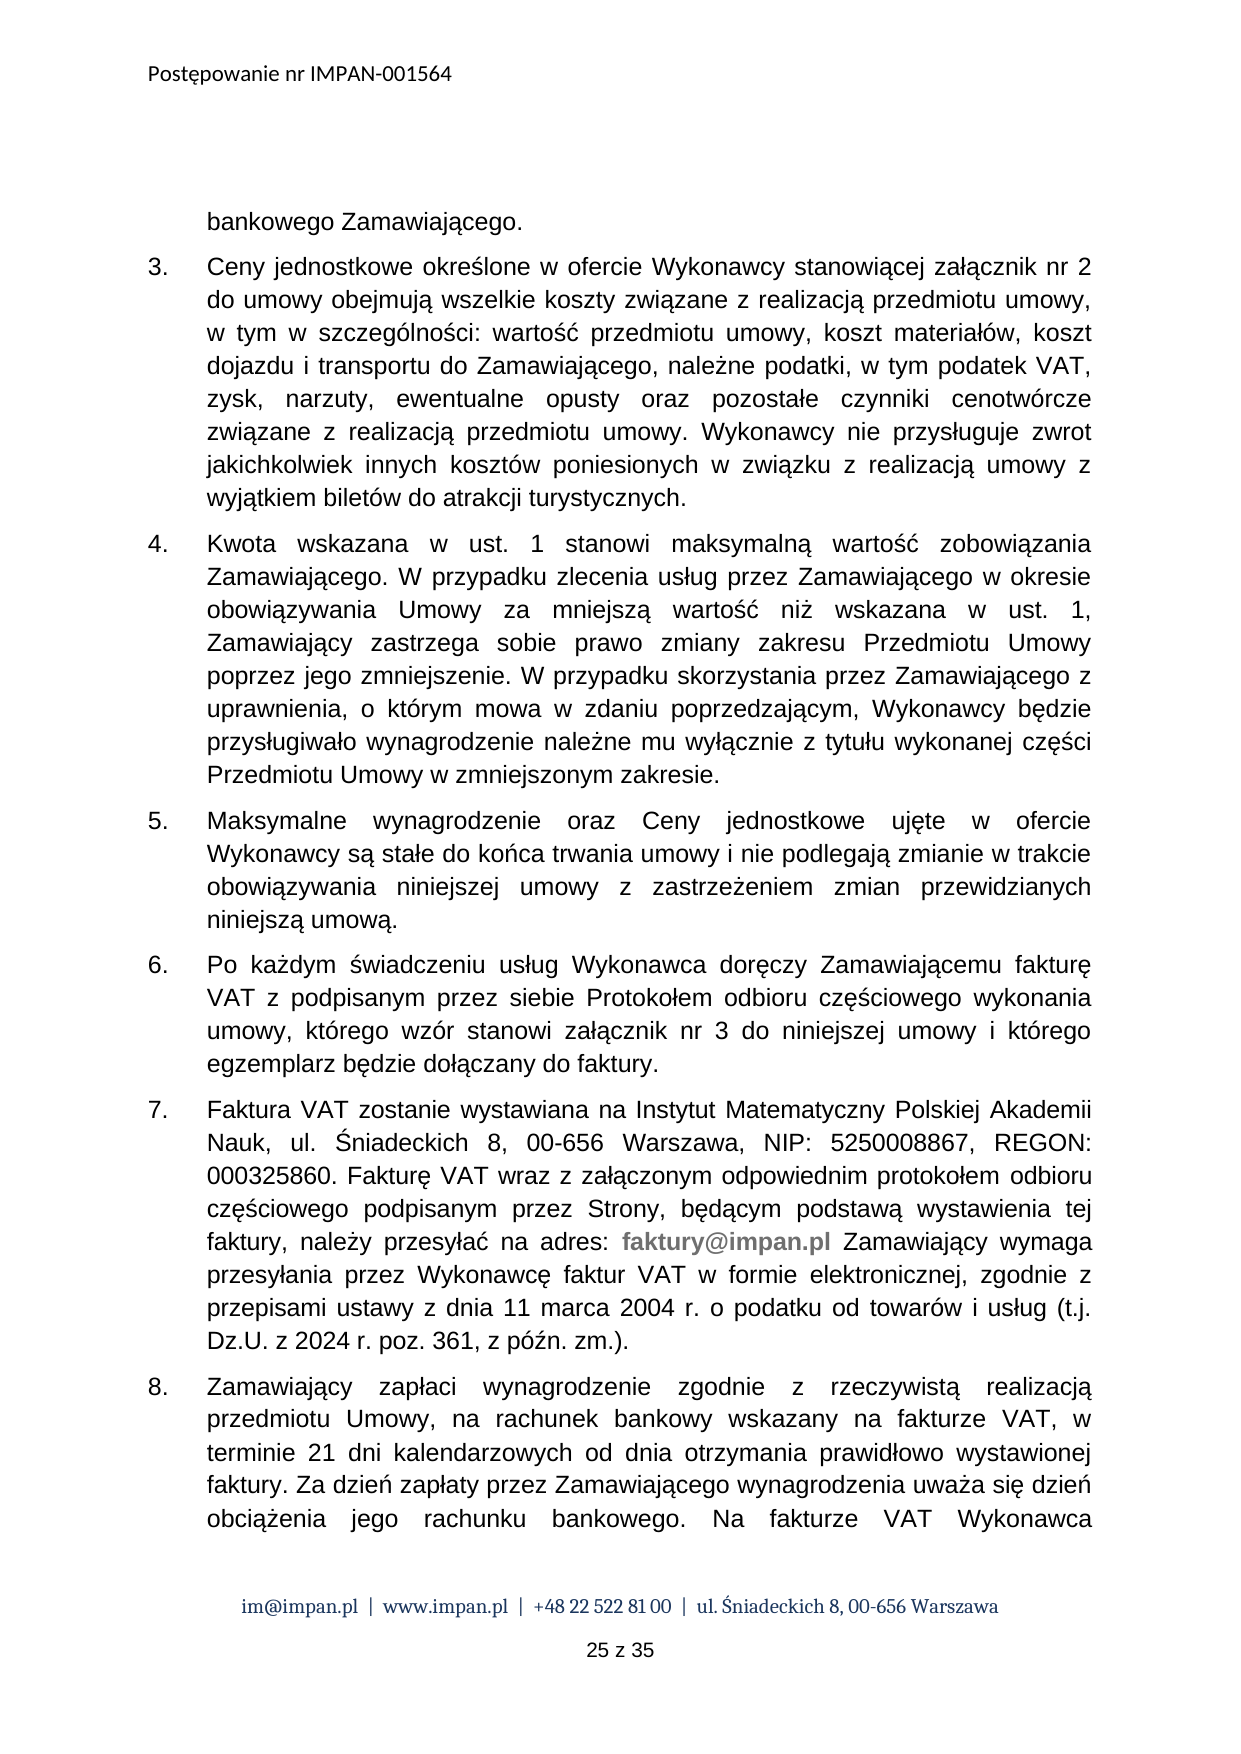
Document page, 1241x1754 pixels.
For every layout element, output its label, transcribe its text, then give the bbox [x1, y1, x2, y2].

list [148, 207, 1093, 236]
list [148, 1371, 1093, 1532]
list Ceny jednostkowe określone w ofercie Wykonawcy stanowiącej załącznik nr 2 do umowy obejmują wszelkie koszty związane z realizacją przedmiotu umowy, w tym w szczególności: wartość przedmiotu umowy, koszt materiałów, koszt dojazdu i transportu do Zamawiającego, należne podatki, w tym podatek VAT, zysk, narzuty, ewentualne opusty oraz pozostałe czynniki cenotwórcze związane z realizacją przedmiotu umowy. Wykonawcy nie przysługuje zwrot jakichkolwiek innych kosztów poniesionych w związku z realizacją umowy z wyjątkiem biletów do atrakcji turystycznych. [148, 252, 1093, 512]
list Maksymalne wynagrodzenie oraz Ceny jednostkowe ujęte w ofercie Wykonawcy są stałe do końca trwania umowy i nie podlegają zmianie w trakcie obowiązywania niniejszej umowy z zastrzeżeniem zmian przewidzianych niniejszą umową. [148, 806, 1093, 933]
list Kwota wskazana w ust. 1 stanowi maksymalną wartość zobowiązania Zamawiającego. W przypadku zlecenia usług przez Zamawiającego w okresie obowiązywania Umowy za mniejszą wartość niż wskazana w ust. 1, Zamawiający zastrzega sobie prawo zmiany zakresu Przedmiotu Umowy poprzez jego zmniejszenie. W przypadku skorzystania przez Zamawiającego z uprawnienia, o którym mowa w zdaniu poprzedzającym, Wykonawcy będzie przysługiwało wynagrodzenie należne mu wyłącznie z tytułu wykonanej części Przedmiotu Umowy w zmniejszonym zakresie. [148, 529, 1093, 789]
list Po każdym świadczeniu usług Wykonawca doręczy Zamawiającemu fakturę VAT z podpisanym przez siebie Protokołem odbioru częściowego wykonania umowy, którego wzór stanowi załącznik nr 3 do niniejszej umowy i którego egzemplarz będzie dołączany do faktury. [148, 950, 1093, 1078]
list Faktura VAT zostanie wystawiana na Instytut Matematyczny Polskiej Akademii Nauk, ul. Śniadeckich 8, 00-656 Warszawa, NIP: 5250008867, REGON: 000325860. Fakturę VAT wraz z załączonym odpowiednim protokołem odbioru częściowego podpisanym przez Strony, będącym podstawą wystawienia tej faktury, należy przesyłać na adres: faktury@impan.pl Zamawiający wymaga przesyłania przez Wykonawcę faktur VAT w formie elektronicznej, zgodnie z przepisami ustawy z dnia 11 marca 2004 r. o podatku od towarów i usług (t.j. Dz.U. z 2024 r. poz. 361, z późn. zm.). [148, 1095, 1093, 1355]
